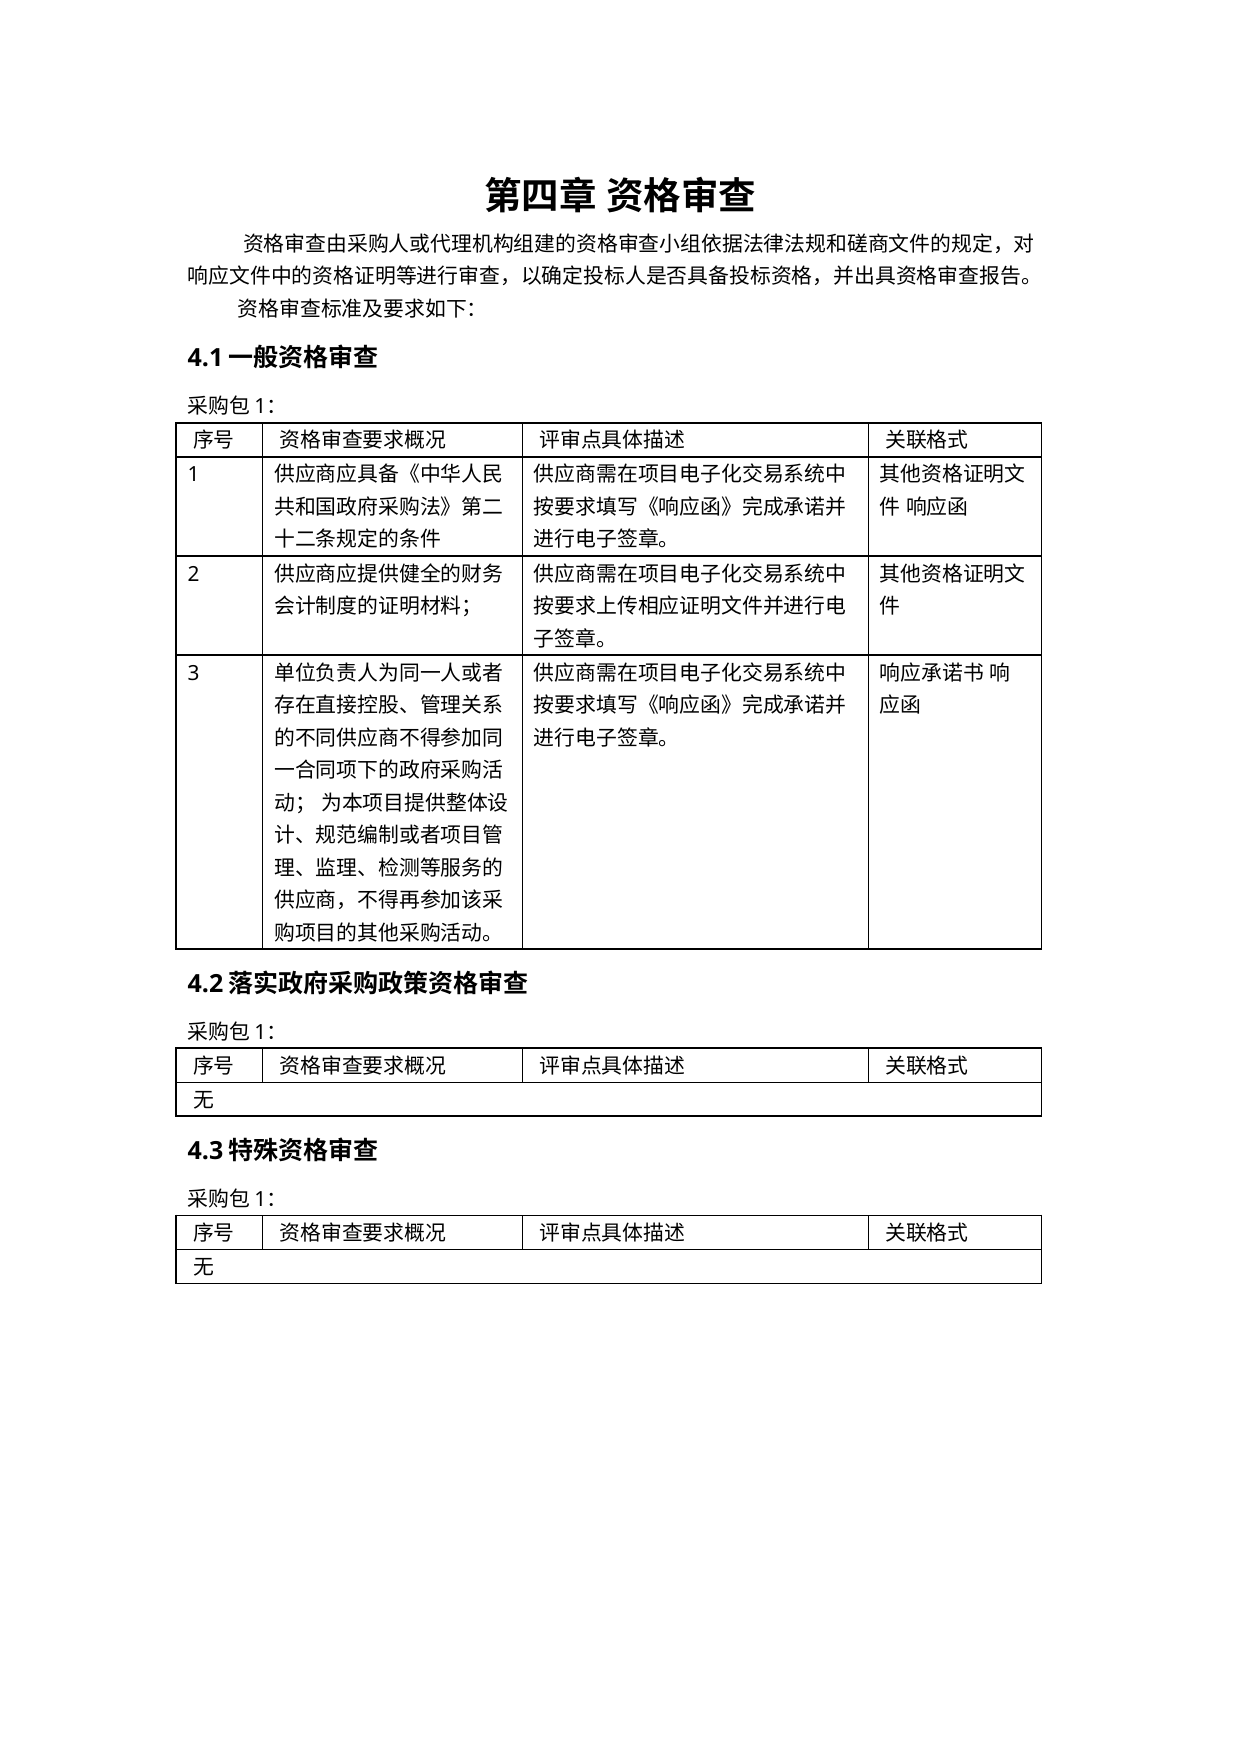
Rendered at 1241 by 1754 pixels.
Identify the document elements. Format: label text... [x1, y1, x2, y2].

table_header 资格审查要求概况 [263, 1216, 522, 1248]
table_header 资格审查要求概况 [263, 424, 522, 456]
table_cell 其他资格证明文件 [869, 557, 1041, 654]
text 4.2落实政府采购政策资格审查 [187, 950, 1053, 1015]
text 4.1一般资格审查 [187, 324, 1053, 389]
table_cell 2 [177, 557, 262, 654]
table_cell 供应商应具备《中华人民共和国政府采购法》第二十二条规定的条件 [263, 458, 522, 555]
table_header 序号 [177, 1049, 262, 1081]
table_header 序号 [177, 1216, 262, 1248]
text 采购包1： [187, 1182, 1053, 1214]
table_cell 1 [177, 458, 262, 555]
table_cell 供应商需在项目电子化交易系统中按要求上传相应证明文件并进行电子签章。 [523, 557, 868, 654]
table_cell 无 [177, 1083, 1041, 1115]
table_cell 单位负责人为同一人或者存在直接控股、管理关系的不同供应商不得参加同一合同项下的政府采购活动； 为本项目提供整体设计、规范编制或者项目管理、监理、检测等服务的供应商，不得再参加该采购项目的其他采购活动。 [263, 656, 522, 948]
text 采购包1： [187, 1015, 1053, 1047]
table_cell 3 [177, 656, 262, 948]
table_cell 供应商需在项目电子化交易系统中按要求填写《响应函》完成承诺并进行电子签章。 [523, 458, 868, 555]
table_cell 响应承诺书 响应函 [869, 656, 1041, 948]
table_header 资格审查要求概况 [263, 1049, 522, 1081]
table_header 评审点具体描述 [523, 1049, 868, 1081]
table_header 评审点具体描述 [523, 424, 868, 456]
text 第四章 资格审查 [187, 162, 1053, 227]
table_cell 供应商应提供健全的财务会计制度的证明材料； [263, 557, 522, 654]
table_header 关联格式 [869, 1216, 1041, 1248]
text 采购包1： [187, 389, 1053, 422]
table_header 序号 [177, 424, 262, 456]
table_cell 供应商需在项目电子化交易系统中按要求填写《响应函》完成承诺并进行电子签章。 [523, 656, 868, 948]
table_cell 无 [177, 1250, 1041, 1283]
table_header 评审点具体描述 [523, 1216, 868, 1248]
table_header 关联格式 [869, 424, 1041, 456]
text 4.3特殊资格审查 [187, 1117, 1053, 1182]
table_cell 其他资格证明文件 响应函 [869, 458, 1041, 555]
table_header 关联格式 [869, 1049, 1041, 1081]
text 资格审查标准及要求如下： [187, 292, 1053, 324]
text 资格审查由采购人或代理机构组建的资格审查小组依据法律法规和磋商文件的规定，对响应文件中的资格证明等进行审查，以确定投标人是否具备投标资格，并出具资格审查报告。 [187, 227, 1053, 292]
